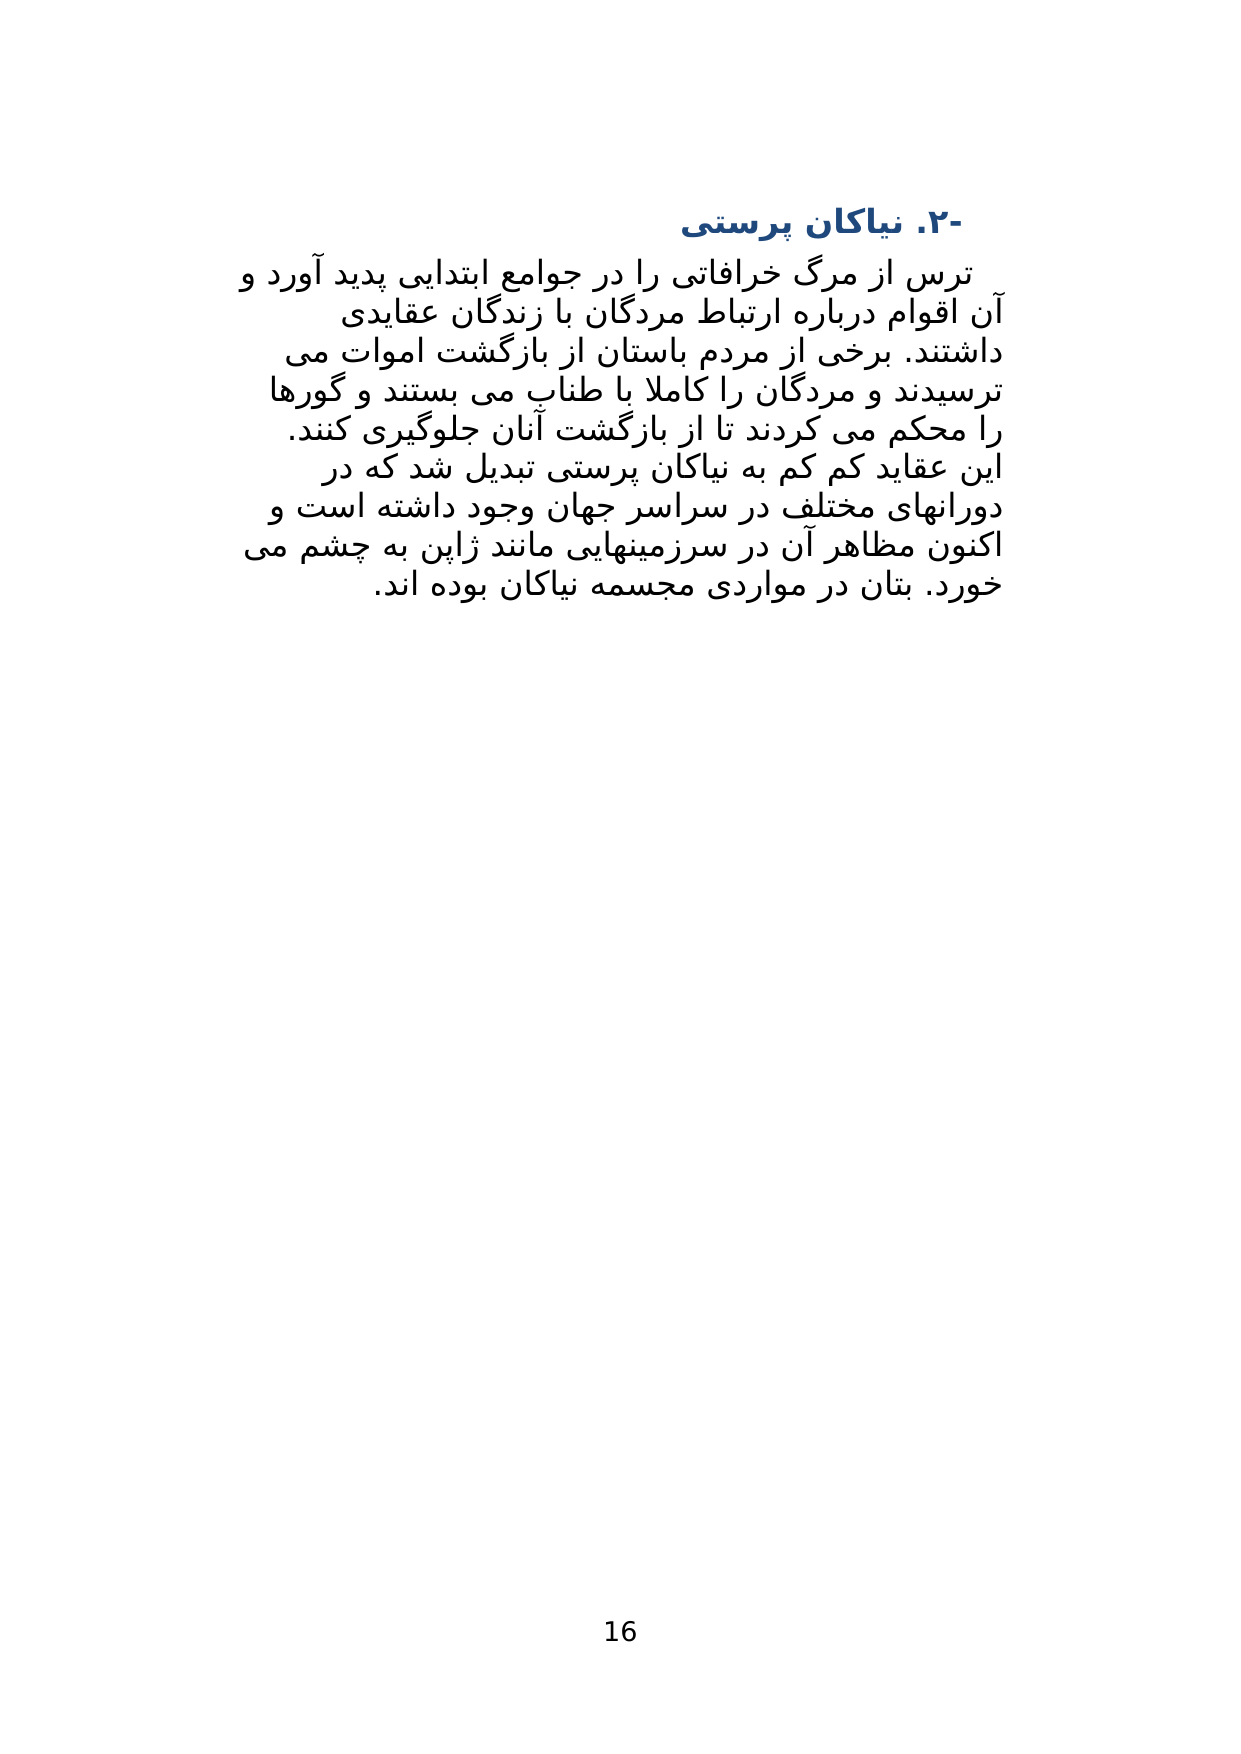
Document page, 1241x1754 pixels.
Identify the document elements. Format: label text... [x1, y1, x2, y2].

subtitle -٢. نياكان پرستى [236, 202, 1004, 241]
text ترس از مرگ خرافاتى را در جوامع ابتدايى پديد آورد و آن اقوام درباره ارتباط مردگان با زندگان عقايدى داشتند. برخى از مردم باستان از بازگشت اموات مى ترسيدند و مردگان را كاملا با طناب مى بستند و گورها را محكم مى كردند تا از بازگشت آنان جلوگيرى كنند. اين عقايد كم كم به نياكان پرستى تبديل شد كه در دورانهاى مختلف در سراسر جهان وجود داشته است و اكنون مظاهر آن در سرزمينهايى مانند ژاپن به چشم مى خورد. بتان در مواردى مجسمه نياكان بوده اند. [236, 253, 1004, 603]
